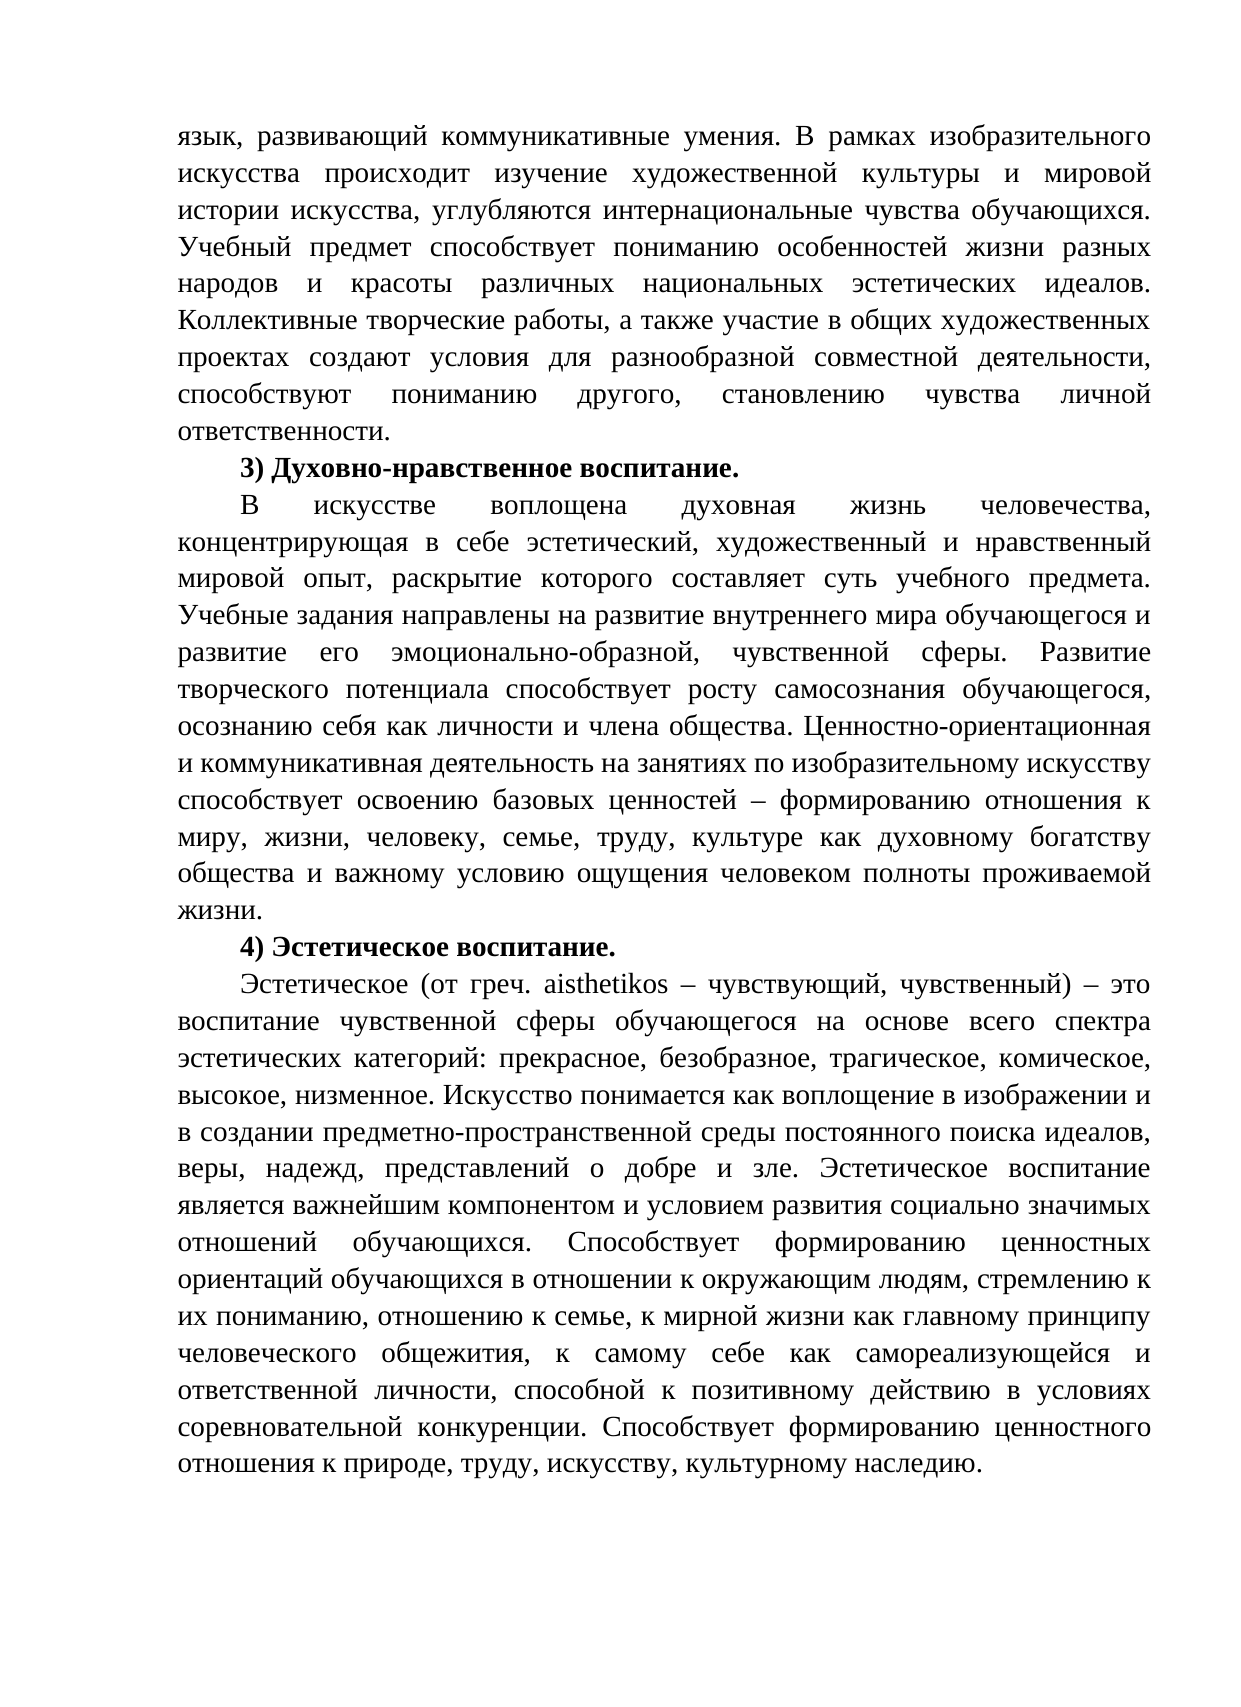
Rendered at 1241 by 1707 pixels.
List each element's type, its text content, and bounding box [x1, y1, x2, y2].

text 3) Духовно-нравственное воспитание. [177, 450, 1152, 483]
text В искусстве воплощена духовная жизнь человечества, концентрирующая в себе эстетический, художественный и нравственный мировой опыт, раскрытие которого составляет суть учебного предмета. Учебные задания направлены на развитие внутреннего мира обучающегося и развитие его эмоционально-образной, чувственной сферы. Развитие творческого потенциала способствует росту самосознания обучающегося, осознанию себя как личности и члена общества. Ценностно-ориентационная и коммуникативная деятельность на занятиях по изобразительному искусству способствует освоению базовых ценностей – формированию отношения к миру, жизни, человеку, семье, труду, культуре как духовному богатству общества и важному условию ощущения человеком полноты проживаемой жизни. [177, 487, 1152, 926]
text 4) Эстетическое воспитание. [177, 929, 1152, 963]
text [177, 118, 1152, 447]
text Эстетическое (от греч. aisthetikos – чувствующий, чувственный) – это воспитание чувственной сферы обучающегося на основе всего спектра эстетических категорий: прекрасное, безобразное, трагическое, комическое, высокое, низменное. Искусство понимается как воплощение в изображении и в создании предметно-пространственной среды постоянного поиска идеалов, веры, надежд, представлений о добре и зле. Эстетическое воспитание является важнейшим компонентом и условием развития социально значимых отношений обучающихся. Способствует формированию ценностных ориентаций обучающихся в отношении к окружающим людям, стремлению к их пониманию, отношению к семье, к мирной жизни как главному принципу человеческого общежития, к самому себе как самореализующейся и ответственной личности, способной к позитивному действию в условиях соревновательной конкуренции. Способствует формированию ценностного отношения к природе, труду, искусству, культурному наследию. [177, 966, 1152, 1479]
